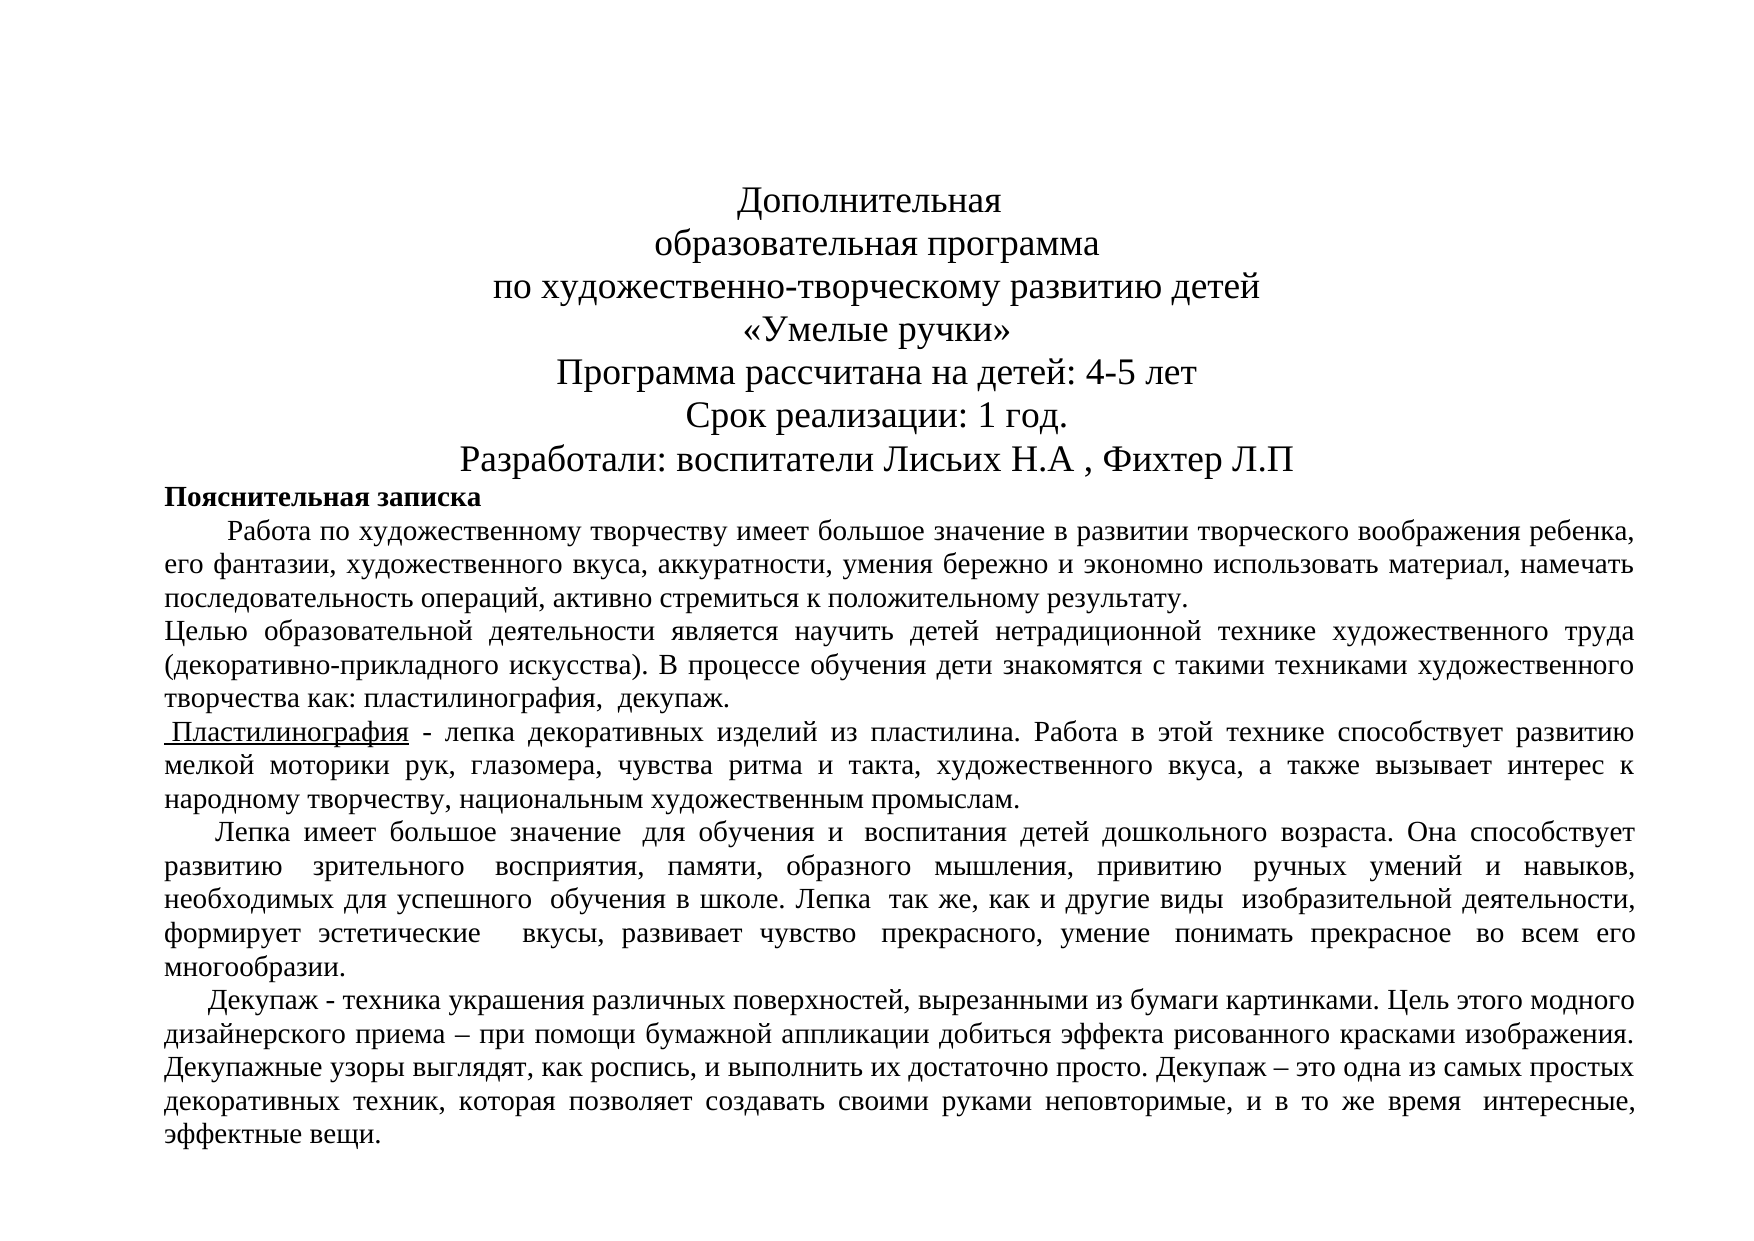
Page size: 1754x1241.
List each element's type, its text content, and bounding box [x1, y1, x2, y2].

text Срок реализации: 1 год. [118, 393, 1636, 436]
text Декупаж - техника украшения различных поверхностей, вырезанными из бумаги картинками. Цель этого модного дизайнерского приема – при помощи бумажной аппликации добиться эффекта рисованного красками изображения. Декупажные узоры выглядят, как роспись, и выполнить их достаточно просто. Декупаж – это одна из самых простых декоративных техник, которая позволяет создавать своими руками неповторимые, и в то же время интересные, эффектные вещи. [164, 982, 1636, 1150]
text по художественно-творческому развитию детей [118, 263, 1636, 307]
text Лепка имеет большое значение для обучения и воспитания детей дошкольного возраста. Она способствует развитию зрительного восприятия, памяти, образного мышления, привитию ручных умений и навыков, необходимых для успешного обучения в школе. Лепка так же, как и другие виды изобразительной деятельности, формирует эстетические вкусы, развивает чувство прекрасного, умение понимать прекрасное во всем его многообразии. [164, 814, 1636, 982]
text Программа рассчитана на детей: 4-5 лет [118, 350, 1636, 393]
text образовательная программа [118, 220, 1636, 263]
text «Умелые ручки» [118, 307, 1636, 350]
text Целью образовательной деятельности является научить детей нетрадиционной технике художественного труда (декоративно-прикладного искусства). В процессе обучения дети знакомятся с такими техниками художественного творчества как: пластилинография, декупаж. [164, 613, 1636, 714]
text Разработали: воспитатели Лисьих Н.А , Фихтер Л.П [118, 436, 1636, 479]
text Дополнительная [118, 177, 1636, 220]
text Работа по художественному творчеству имеет большое значение в развитии творческого воображения ребенка, его фантазии, художественного вкуса, аккуратности, умения бережно и экономно использовать материал, намечать последовательность операций, активно стремиться к положительному результату. [164, 513, 1636, 613]
text Пояснительная записка [164, 479, 1636, 513]
text Пластилинография - лепка декоративных изделий из пластилина. Работа в этой технике способствует развитию мелкой моторики рук, глазомера, чувства ритма и такта, художественного вкуса, а также вызывает интерес к народному творчеству, национальным художественным промыслам. [164, 714, 1636, 814]
